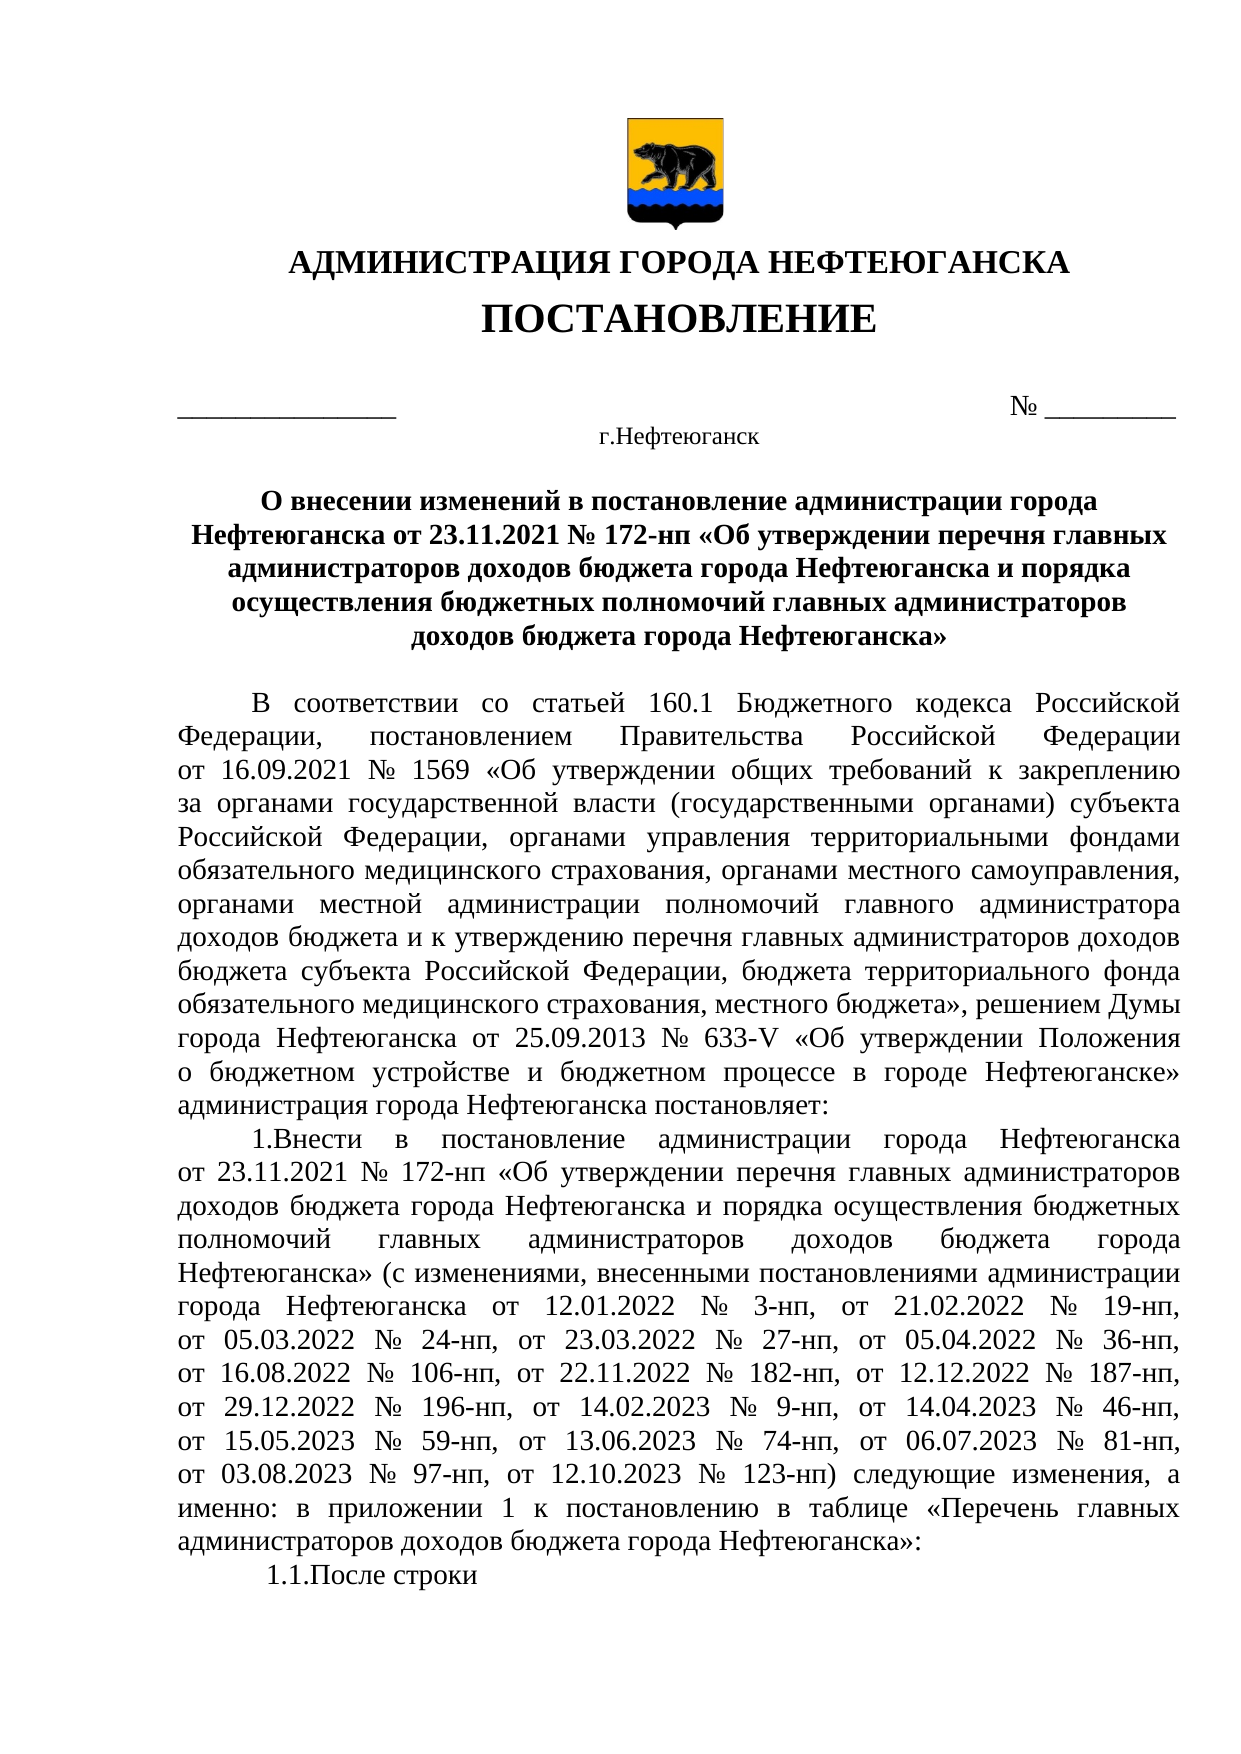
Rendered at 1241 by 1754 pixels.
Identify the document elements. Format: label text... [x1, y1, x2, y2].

text АДМИНИСТРАЦИЯ ГОРОДА НЕФТЕЮГАНСКА [177, 243, 1181, 281]
text _______________ № _________ [177, 388, 1181, 421]
text В соответствии со статьей 160.1 Бюджетного кодекса Российской Федерации, постановлением Правительства Российской Федерации от 16.09.2021 № 1569 «Об утверждении общих требований к закреплению за органами государственной власти (государственными органами) субъекта Российской Федерации, органами управления территориальными фондами обязательного медицинского страхования, органами местного самоуправления, органами местной администрации полномочий главного администратора доходов бюджета и к утверждению перечня главных администраторов доходов бюджета субъекта Российской Федерации, бюджета территориального фонда обязательного медицинского страхования, местного бюджета», решением Думы города Нефтеюганска от 25.09.2013 № 633-V «Об утверждении Положения о бюджетном устройстве и бюджетном процессе в городе Нефтеюганске» администрация города Нефтеюганска постановляет: [177, 685, 1181, 1121]
text О внесении изменений в постановление администрации города Нефтеюганска от 23.11.2021 № 172-нп «Об утверждении перечня главных администраторов доходов бюджета города Нефтеюганска и порядка осуществления бюджетных полномочий главных администраторов доходов бюджета города Нефтеюганска» [177, 483, 1181, 651]
picture [627, 118, 724, 228]
text г.Нефтеюганск [177, 421, 1181, 450]
text 1.1.После строки [177, 1557, 1181, 1590]
text ПОСТАНОВЛЕНИЕ [177, 294, 1181, 342]
text 1.Внести в постановление администрации города Нефтеюганска от 23.11.2021 № 172-нп «Об утверждении перечня главных администраторов доходов бюджета города Нефтеюганска и порядка осуществления бюджетных полномочий главных администраторов доходов бюджета города Нефтеюганска» (с изменениями, внесенными постановлениями администрации города Нефтеюганска от 12.01.2022 № 3-нп, от 21.02.2022 № 19-нп, от 05.03.2022 № 24-нп, от 23.03.2022 № 27-нп, от 05.04.2022 № 36-нп, от 16.08.2022 № 106-нп, от 22.11.2022 № 182-нп, от 12.12.2022 № 187-нп, от 29.12.2022 № 196-нп, от 14.02.2023 № 9-нп, от 14.04.2023 № 46-нп, от 15.05.2023 № 59-нп, от 13.06.2023 № 74-нп, от 06.07.2023 № 81-нп, от 03.08.2023 № 97-нп, от 12.10.2023 № 123-нп) следующие изменения, а именно: в приложении 1 к постановлению в таблице «Перечень главных администраторов доходов бюджета города Нефтеюганска»: [177, 1121, 1181, 1557]
